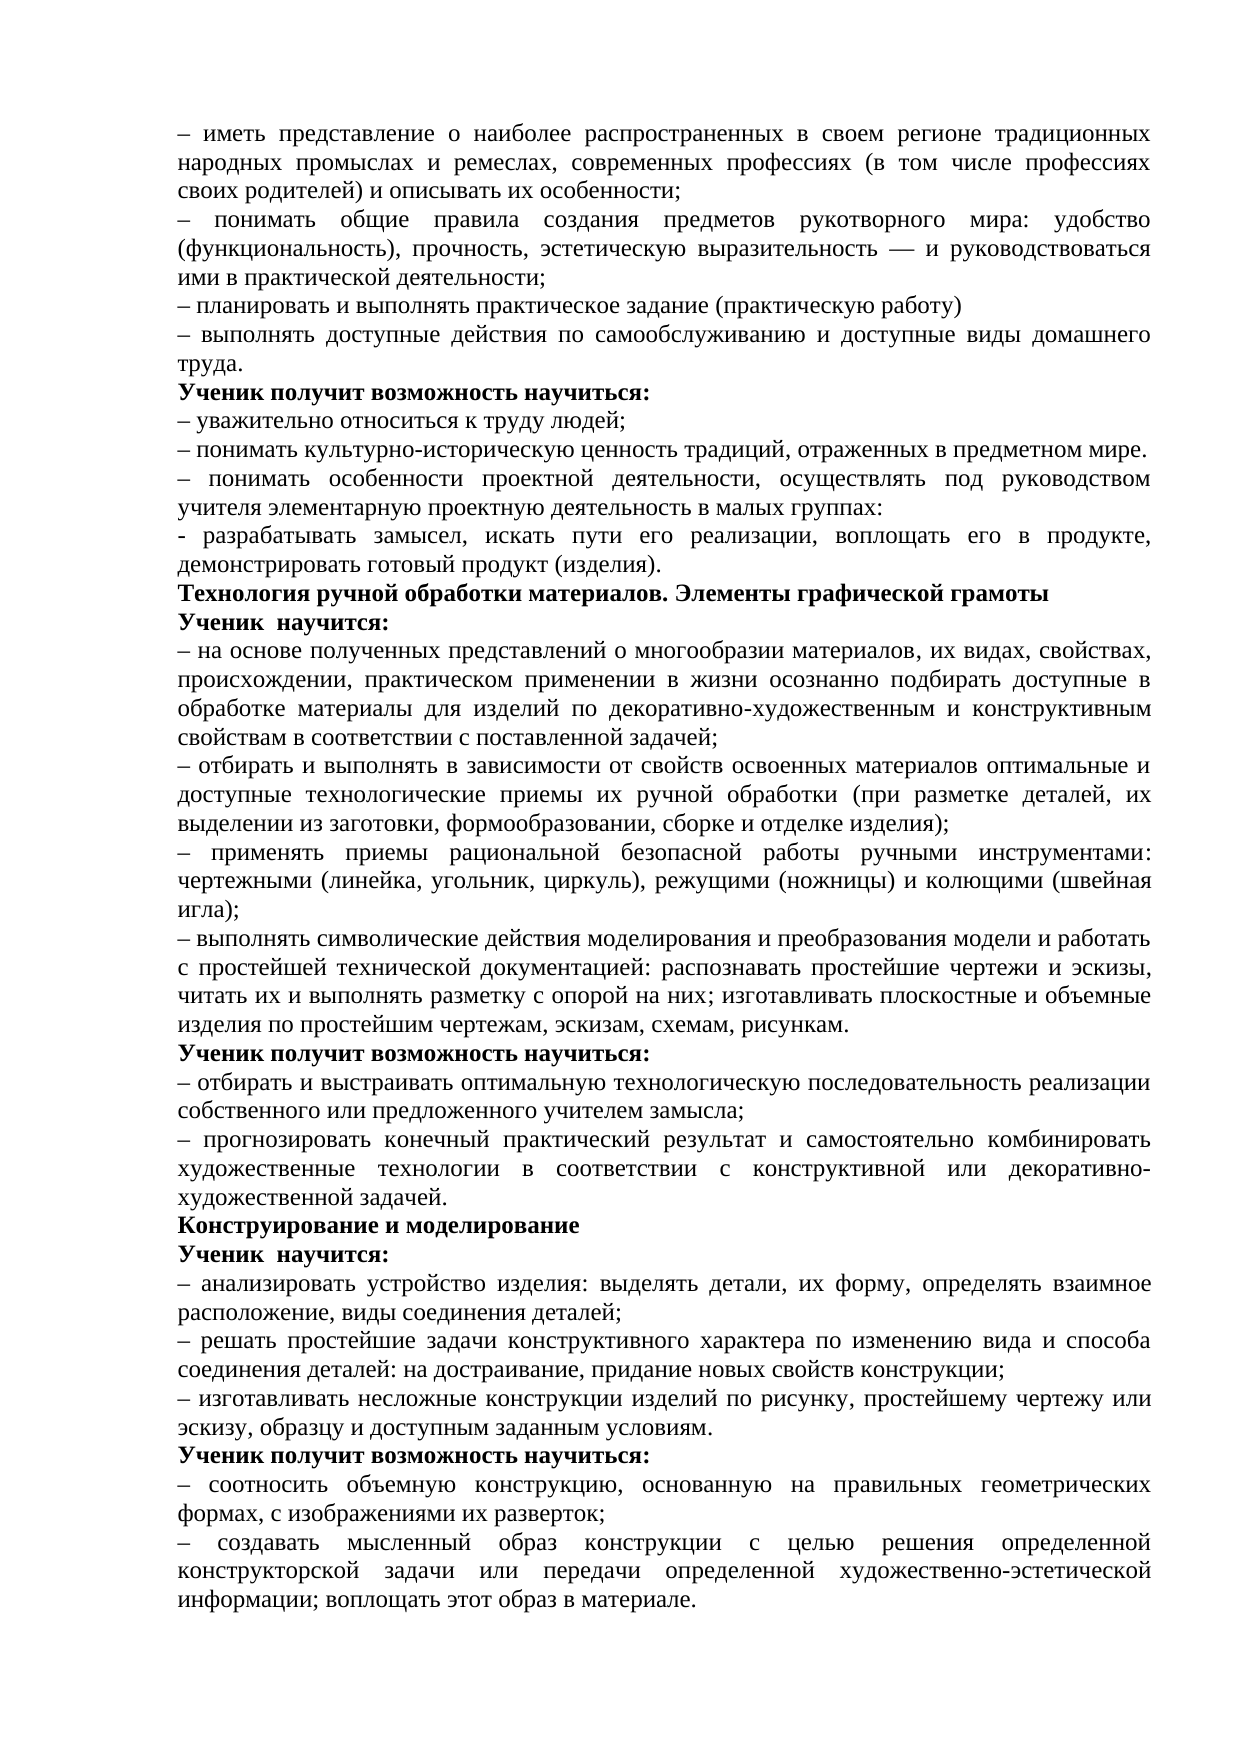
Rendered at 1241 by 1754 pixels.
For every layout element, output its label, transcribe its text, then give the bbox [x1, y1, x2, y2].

text – выполнять доступные действия по самообслуживанию и доступные виды домашнего труда. [177, 319, 1152, 377]
text – соотносить объемную конструкцию, основанную на правильных геометрических формах, с изображениями их разверток; [177, 1469, 1152, 1527]
text Ученик научится: [177, 1239, 1152, 1268]
text Ученик получит возможность научиться: [177, 377, 1152, 406]
text – планировать и выполнять практическое задание (практическую работу) [177, 291, 1152, 319]
text Ученик получит возможность научиться: [177, 1441, 1152, 1469]
text Ученик научится: [177, 607, 1152, 636]
text – понимать культурно-историческую ценность традиций, отраженных в предметном мире. [177, 434, 1152, 463]
text – понимать особенности проектной деятельности, осуществлять под руководством учителя элементарную проектную деятельность в малых группах: [177, 463, 1152, 521]
text – отбирать и выстраивать оптимальную технологическую последовательность реализации собственного или предложенного учителем замысла; [177, 1067, 1152, 1124]
text – прогнозировать конечный практический результат и самостоятельно комбинировать художественные технологии в соответствии с конструктивной или декоративно-художественной задачей. [177, 1124, 1152, 1211]
text – на основе полученных представлений о многообразии материалов, их видах, свойствах, происхождении, практическом применении в жизни осознанно подбирать доступные в обработке материалы для изделий по декоративно-художественным и конструктивным свойствам в соответствии с поставленной задачей; [177, 636, 1152, 751]
text – создавать мысленный образ конструкции с целью решения определенной конструкторской задачи или передачи определенной художественно-эстетической информации; воплощать этот образ в материале. [177, 1527, 1152, 1613]
text Технология ручной обработки материалов. Элементы графической грамоты [177, 578, 1152, 607]
text – выполнять символические действия моделирования и преобразования модели и работать с простейшей технической документацией: распознавать простейшие чертежи и эскизы, читать их и выполнять разметку с опорой на них; изготавливать плоскостные и объемные изделия по простейшим чертежам, эскизам, схемам, рисункам. [177, 923, 1152, 1038]
text – уважительно относиться к труду людей; [177, 406, 1152, 434]
text – применять приемы рациональной безопасной работы ручными инструментами: чертежными (линейка, угольник, циркуль), режущими (ножницы) и колющими (швейная игла); [177, 837, 1152, 923]
text – изготавливать несложные конструкции изделий по рисунку, простейшему чертежу или эскизу, образцу и доступным заданным условиям. [177, 1383, 1152, 1441]
text – иметь представление о наиболее распространенных в своем регионе традиционных народных промыслах и ремеслах, современных профессиях (в том числе профессиях своих родителей) и описывать их особенности; [177, 118, 1152, 204]
text – понимать общие правила создания предметов рукотворного мира: удобство (функциональность), прочность, эстетическую выразительность — и руководствоваться ими в практической деятельности; [177, 204, 1152, 291]
text – отбирать и выполнять в зависимости от свойств освоенных материалов оптимальные и доступные технологические приемы их ручной обработки (при разметке деталей, их выделении из заготовки, формообразовании, сборке и отделке изделия); [177, 751, 1152, 837]
text Конструирование и моделирование [177, 1211, 1152, 1239]
text – анализировать устройство изделия: выделять детали, их форму, определять взаимное расположение, виды соединения деталей; [177, 1268, 1152, 1326]
text – решать простейшие задачи конструктивного характера по изменению вида и способа соединения деталей: на достраивание, придание новых свойств конструкции; [177, 1326, 1152, 1383]
text - разрабатывать замысел, искать пути его реализации, воплощать его в продукте, демонстрировать готовый продукт (изделия). [177, 521, 1152, 578]
text Ученик получит возможность научиться: [177, 1038, 1152, 1067]
